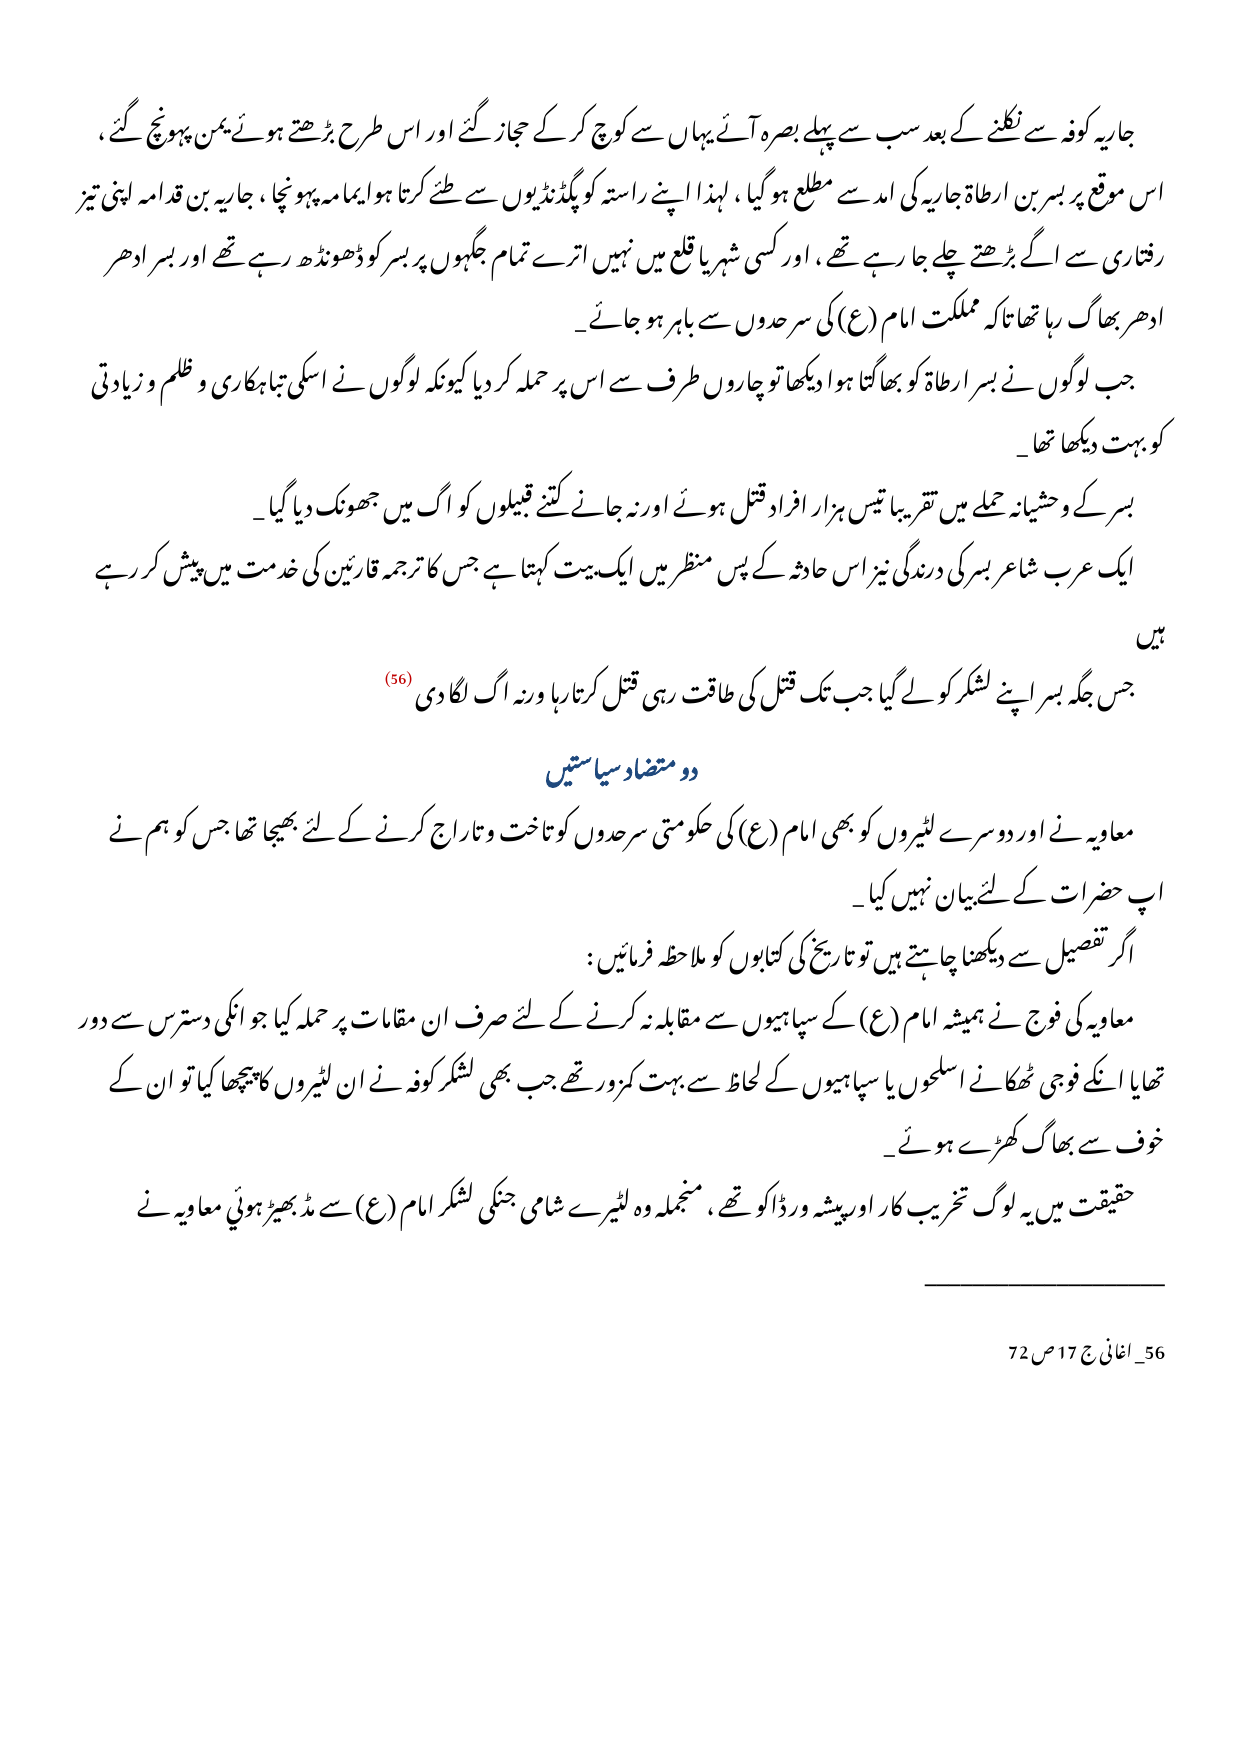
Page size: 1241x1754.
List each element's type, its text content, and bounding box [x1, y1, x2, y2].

text 56_ اغانى ج 17 ص 72 [75, 1324, 1165, 1371]
text جب لوگوں نے بسر ارطاة كو بھاگتا ہوا ديكھا تو چاروں طرف سے اس پر حملہ كر ديا كيونكہ لوگوں نے اسكى تباہكارى و ظلم و زيادتى كو بہت ديكھا تھا _ [75, 344, 1165, 469]
text ايك عرب شاعر بسر كى درندگى نيز اس حادثہ كے پس منظر ميں ايك بيت كہتا ہے جس كا ترجمہ قارئين كى خدمت ميں پيش كر رہے ہيں [75, 531, 1165, 656]
text حقيقت ميں يہ لوگ تخريب كار اور پيشہ ور ڈاكو تھے ، منجملہ وہ لٹيرے شامى جنكى لشكر امام (ع) سے مڈ بھيڑ ہوئي معاويہ نے [75, 1169, 1165, 1231]
text بسر كے وحشيانہ حملے ميں تقريبا تيس ہزار افراد قتل ہوئے اور نہ جانے كتنے قبيلوں كو اگ ميں جھونك ديا گيا _ [75, 469, 1165, 531]
text جس جگہ بسر اپنے لشكر كو لے گيا جب تك قتل كى طاقت رہى قتل كرتارہا ورنہ اگ لگا دى (56) [75, 656, 1165, 719]
text معاويہ كى فوج نے ہميشہ امام (ع) كے سپاہيوں سے مقابلہ نہ كرنے كے لئے صرف ان مقامات پر حملہ كيا جو انكى دسترس سے دور تھايا انكے فوجى ٹھكانے اسلحوں يا سپاہيوں كے لحاظ سے بہت كمزور تھے جب بھى لشكر كوفہ نے ان لٹيروں كا پيچھا كيا تو ان كے خوف سے بھاگ كھڑے ہو ئے _ [75, 981, 1165, 1169]
text جاريہ كوفہ سے نكلنے كے بعد سب سے پہلے بصرہ آئے يہاں سے كوچ كر كے حجاز گئے اور اس طرح بڑھتے ہوئے يمن پہونچ گئے ، اس موقع پر بسر بن ارطاة جاريہ كى امد سے مطلع ہو گيا ، لہذا اپنے راستہ كو پگڈنڈيوں سے طئے كرتا ہوا يمامہ پہونچا ، جاريہ بن قدامہ اپنى تيز رفتارى سے اگے بڑھتے چلے جا رہے تھے ، اور كسى شہر يا قلع ميں نہيں اترے تمام جگہوں پر بسر كو ڈھونڈ ھ رہے تھے اور بسر ادھر ادھر بھاگ رہا تھا تاكہ مملكت امام (ع) كى سر حدوں سے باہر ہو جائے _ [75, 94, 1165, 344]
text ____________________ [75, 1231, 1165, 1299]
text اگر تفصيل سے ديكھنا چاہتے ہيں تو تاريخ كى كتابوں كو ملاحظہ فرمائيں : [75, 919, 1165, 981]
text معاويہ نے اور دوسرے لٹيروں كو بھى امام (ع) كى حكومتى سرحدوں كو تاخت و تاراج كرنے كے لئے بھيجا تھا جس كو ہم نے اپ حضرات كے لئے بيان نہيں كيا _ [75, 794, 1165, 919]
subtitle دو متضاد سياستيں [75, 731, 1165, 794]
